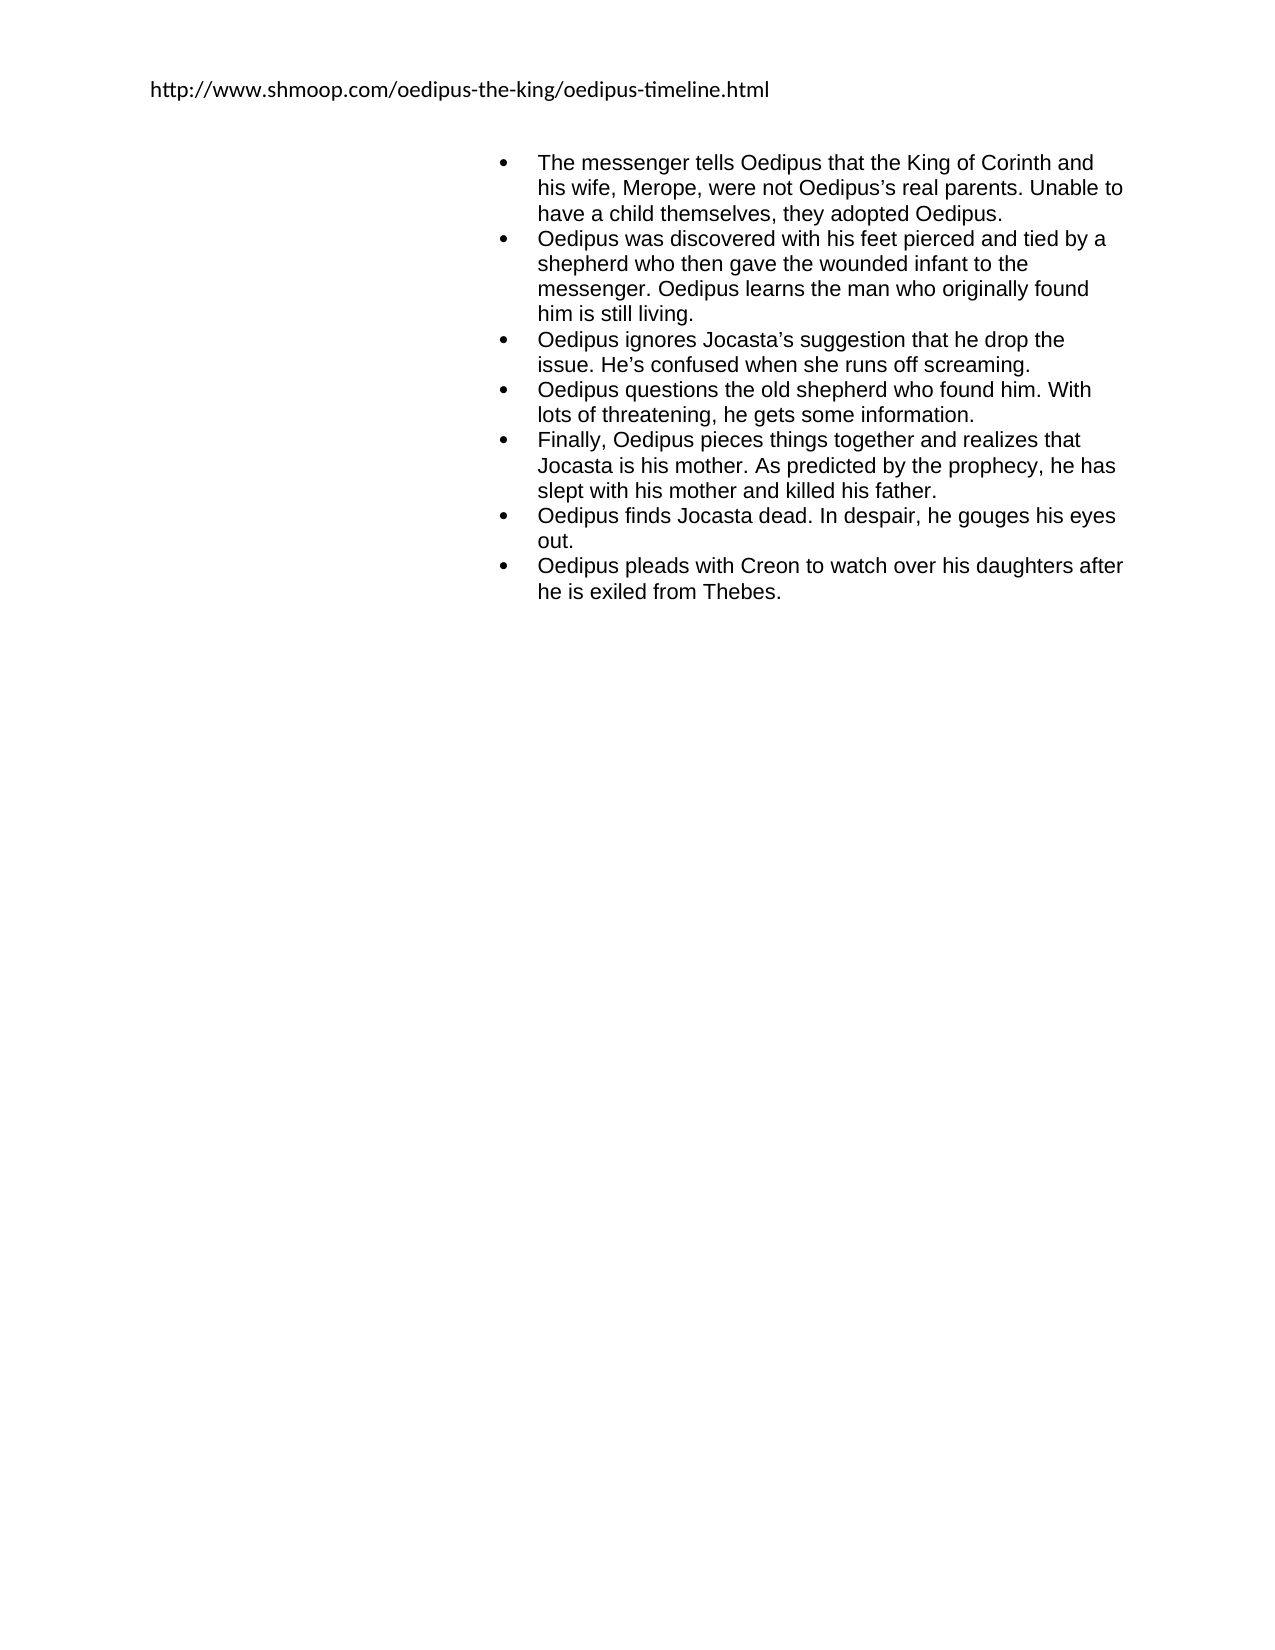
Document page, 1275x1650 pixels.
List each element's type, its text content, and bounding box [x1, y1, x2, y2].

list Finally, Oedipus pieces things together and realizes that Jocasta is his mother. As predicted by the prophecy, he has slept with his mother and killed his father. [500, 427, 1125, 503]
list Oedipus finds Jocasta dead. In despair, he gouges his eyes out. [500, 503, 1125, 553]
list The messenger tells Oedipus that the King of Corinth and his wife, Merope, were not Oedipus’s real parents. Unable to have a child themselves, they adopted Oedipus. [500, 150, 1125, 226]
list Oedipus questions the old shepherd who found him. With lots of threatening, he gets some information. [500, 377, 1125, 427]
list Oedipus pleads with Creon to watch over his daughters after he is exiled from Thebes. [500, 553, 1125, 604]
list Oedipus ignores Jocasta’s suggestion that he drop the issue. He’s confused when she runs off screaming. [500, 326, 1125, 377]
list Oedipus was discovered with his feet pierced and tied by a shepherd who then gave the wounded infant to the messenger. Oedipus learns the man who originally found him is still living. [500, 226, 1125, 326]
